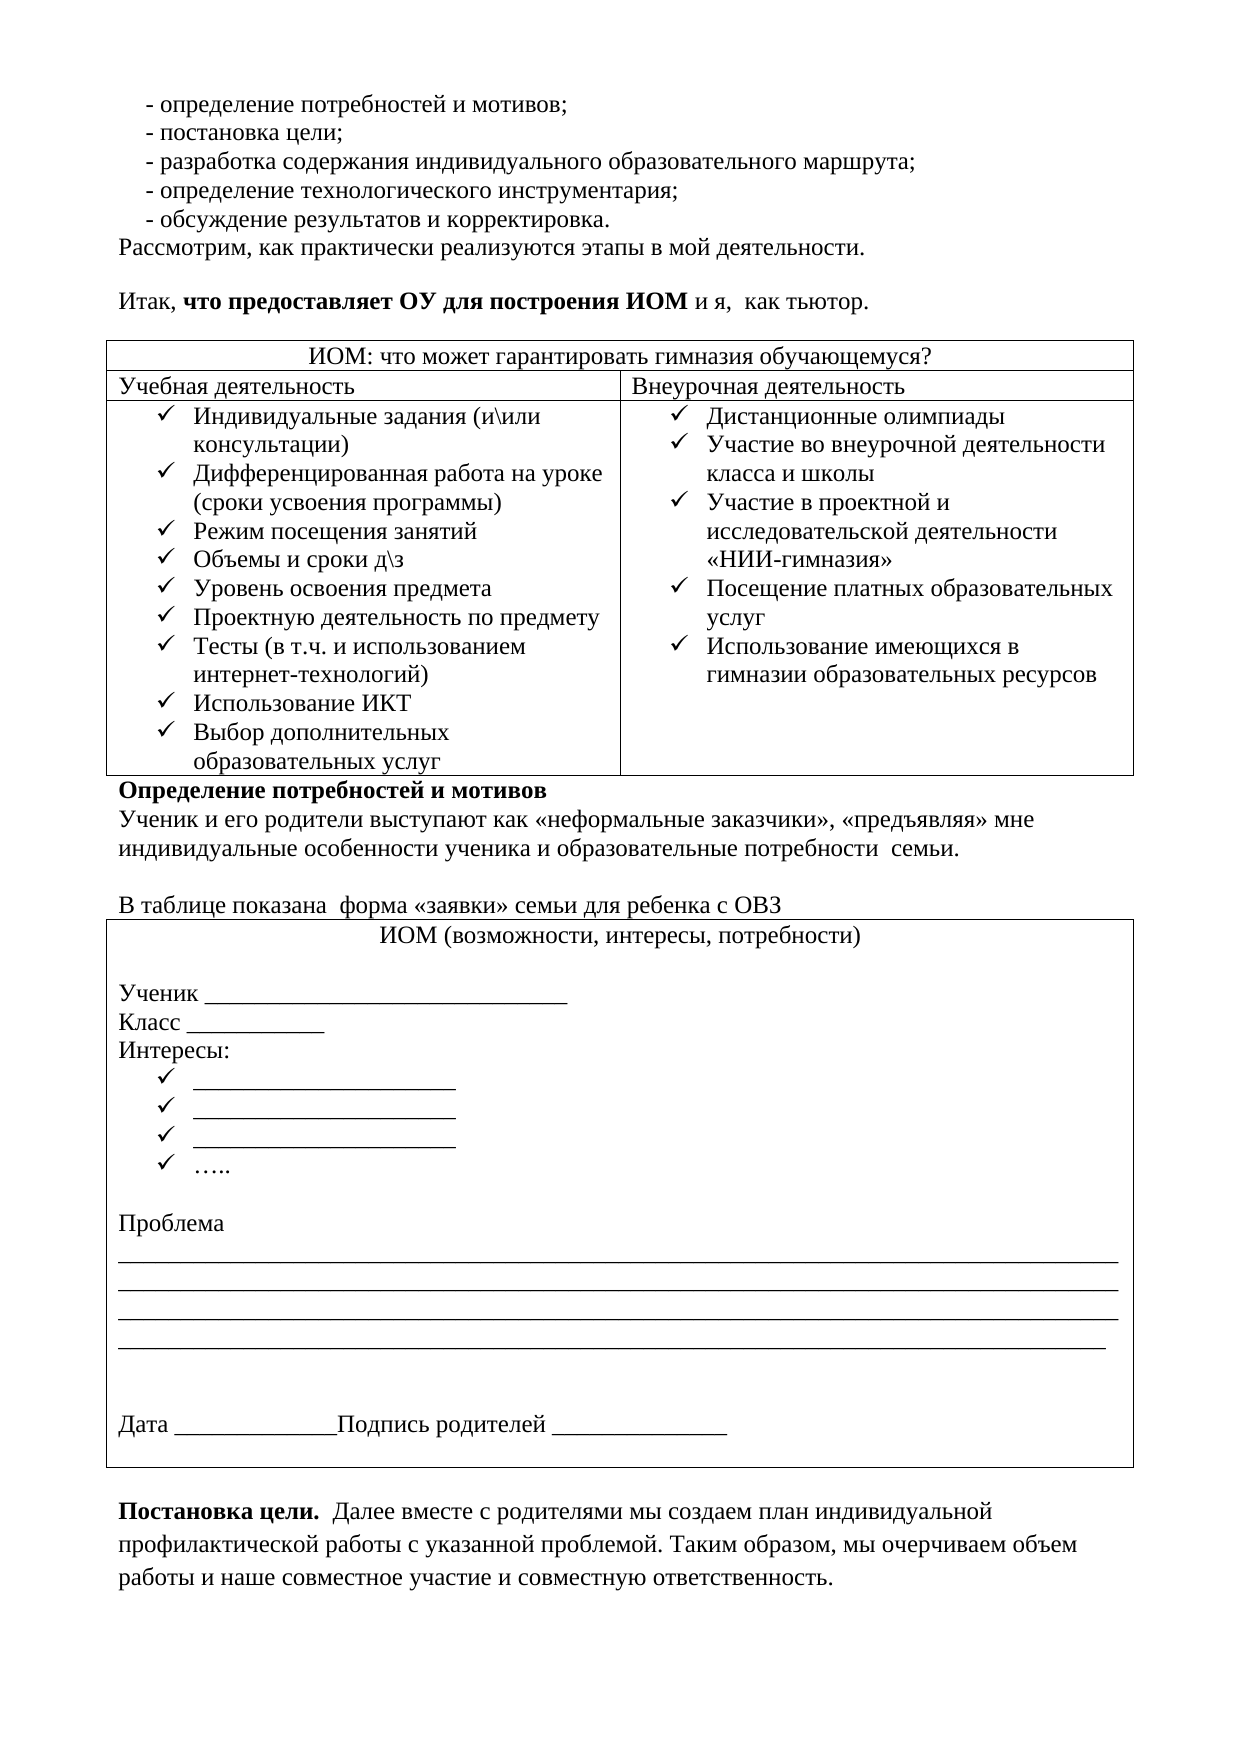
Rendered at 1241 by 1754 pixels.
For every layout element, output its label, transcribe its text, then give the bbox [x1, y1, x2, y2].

table_cell Индивидуальные задания (и\или консультации) Дифференцированная работа на уроке (сроки усвоения программы) Режим посещения занятий Объемы и сроки д\з Уровень освоения предмета Проектную деятельность по предмету Тесты (в т.ч. и использованием интернет-технологий) Использование ИКТ Выбор дополнительных образовательных услуг [107, 401, 620, 774]
table_header ИОМ (возможности, интересы, потребности) Ученик _____________________________ Класс ___________ Интересы: _____________________ _____________________ _____________________ ….. Проблема _______________________________________________________________________________________________________________________________________________________________________________________________________________________________________________________________________________________________________________________________ Дата _____________Подпись родителей ______________ [107, 920, 1133, 1467]
list постановка цели; [145, 117, 1122, 146]
list определение потребностей и мотивов; [145, 89, 1122, 117]
text Определение потребностей и мотивов [118, 776, 1122, 804]
list разработка содержания индивидуального образовательного маршрута; [145, 146, 1122, 175]
table_cell Учебная деятельность [107, 371, 620, 400]
text В таблице показана форма «заявки» семьи для ребенка с ОВЗ [118, 891, 1122, 919]
text Ученик и его родители выступают как «неформальные заказчики», «предъявляя» мне индивидуальные особенности ученика и образовательные потребности семьи. [118, 804, 1122, 862]
table_cell Внеурочная деятельность [621, 371, 1133, 400]
table_cell Дистанционные олимпиады Участие во внеурочной деятельности класса и школы Участие в проектной и исследовательской деятельности «НИИ-гимназия» Посещение платных образовательных услуг Использование имеющихся в гимназии образовательных ресурсов [621, 401, 1133, 774]
table_header ИОМ: что может гарантировать гимназия обучающемуся? [107, 341, 1133, 370]
list определение технологического инструментария; [145, 175, 1122, 204]
text Итак, что предоставляет ОУ для построения ИОМ и я, как тьютор. [118, 286, 1122, 315]
text Постановка цели. Далее вместе с родителями мы создаем план индивидуальной профилактической работы с указанной проблемой. Таким образом, мы очерчиваем объем работы и наше совместное участие и совместную ответственность. [118, 1496, 1122, 1591]
list обсуждение результатов и корректировка. [145, 204, 1122, 232]
text Рассмотрим, как практически реализуются этапы в мой деятельности. [118, 232, 1122, 261]
